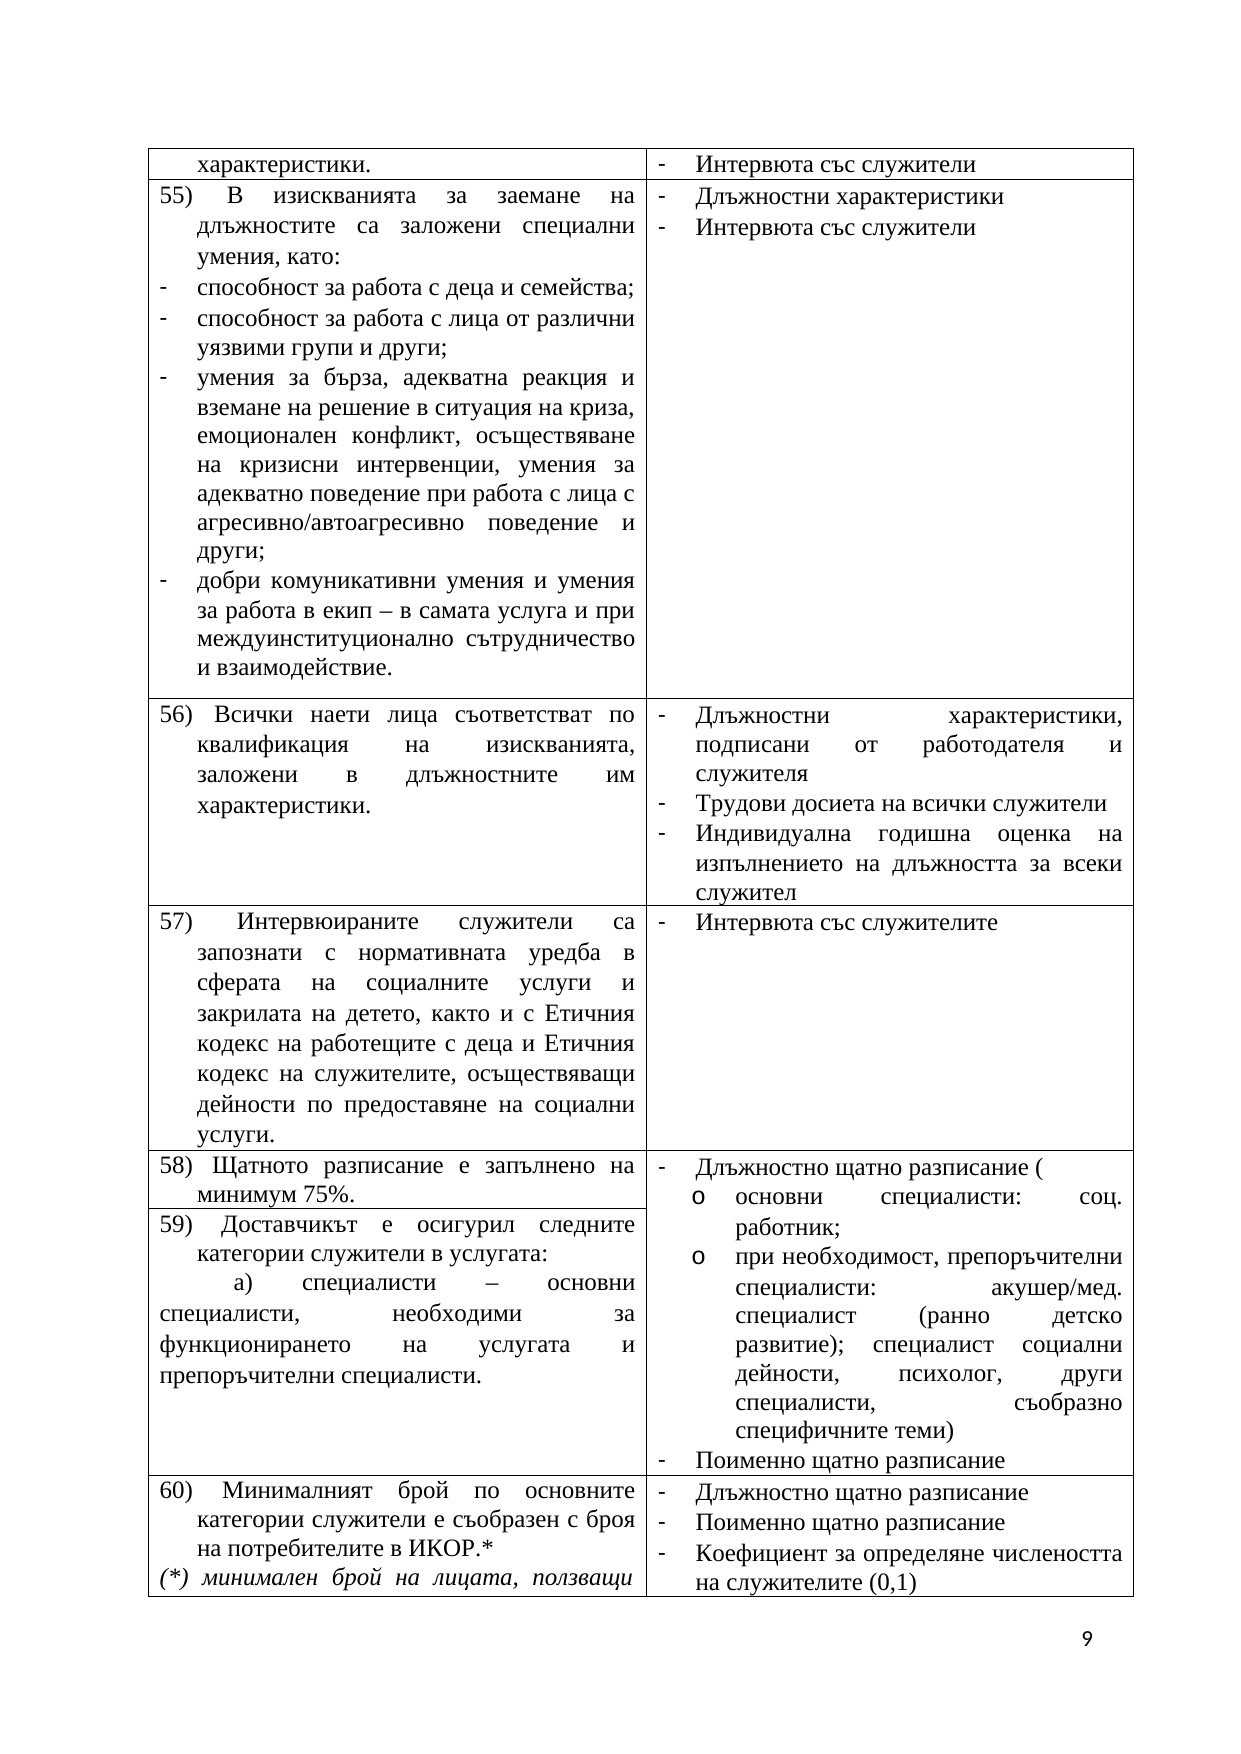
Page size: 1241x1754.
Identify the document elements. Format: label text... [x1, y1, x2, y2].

table_cell В изискванията за заемане на длъжностите са заложени специални умения, като: способност за работа с деца и семейства; способност за работа с лица от различни уязвими групи и други; умения за бърза, адекватна реакция и вземане на решение в ситуация на криза, емоционален конфликт, осъществяване на кризисни интервенции, умения за адекватно поведение при работа с лица с агресивно/автоагресивно поведение и други; добри комуникативни умения и умения за работа в екип – в самата услуга и при междуинституционално сътрудничество и взаимодействие. [149, 180, 646, 698]
table_cell Интервюираните служители са запознати с нормативната уредба в сферата на социалните услуги и закрилата на детето, както и с Етичния кодекс на работещите с деца и Етичния кодекс на служителите, осъществяващи дейности по предоставяне на социални услуги. [149, 906, 646, 1149]
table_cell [149, 1476, 646, 1596]
table_cell Длъжностно щатно разписание ( основни специалисти: соц. работник; при необходимост, препоръчителни специалисти: акушер/мед. специалист (ранно детско развитие); специалист социални дейности, психолог, други специалисти, съобразно специфичните теми) Поименно щатно разписание [647, 1151, 1133, 1474]
table_cell Всички наети лица съответстват по квалификация на изискванията, заложени в длъжностните им характеристики. [149, 699, 646, 905]
table_cell Длъжностни характеристики, подписани от работодателя и служителя Трудови досиета на всички служители Индивидуална годишна оценка на изпълнението на длъжността за всеки служител [647, 699, 1133, 905]
table_cell Интервюта със служителите [647, 906, 1133, 1149]
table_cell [647, 149, 1133, 179]
table_cell Щатното разписание е запълнено на минимум 75%. [149, 1151, 646, 1208]
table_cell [647, 1476, 1133, 1596]
table_cell Длъжностни характеристики Интервюта със служители [647, 180, 1133, 698]
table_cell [149, 149, 646, 179]
table_cell Доставчикът е осигурил следните категории служители в услугата: а) специалисти – основни специалисти, необходими за функционирането на услугата и препоръчителни специалисти. [149, 1209, 646, 1474]
